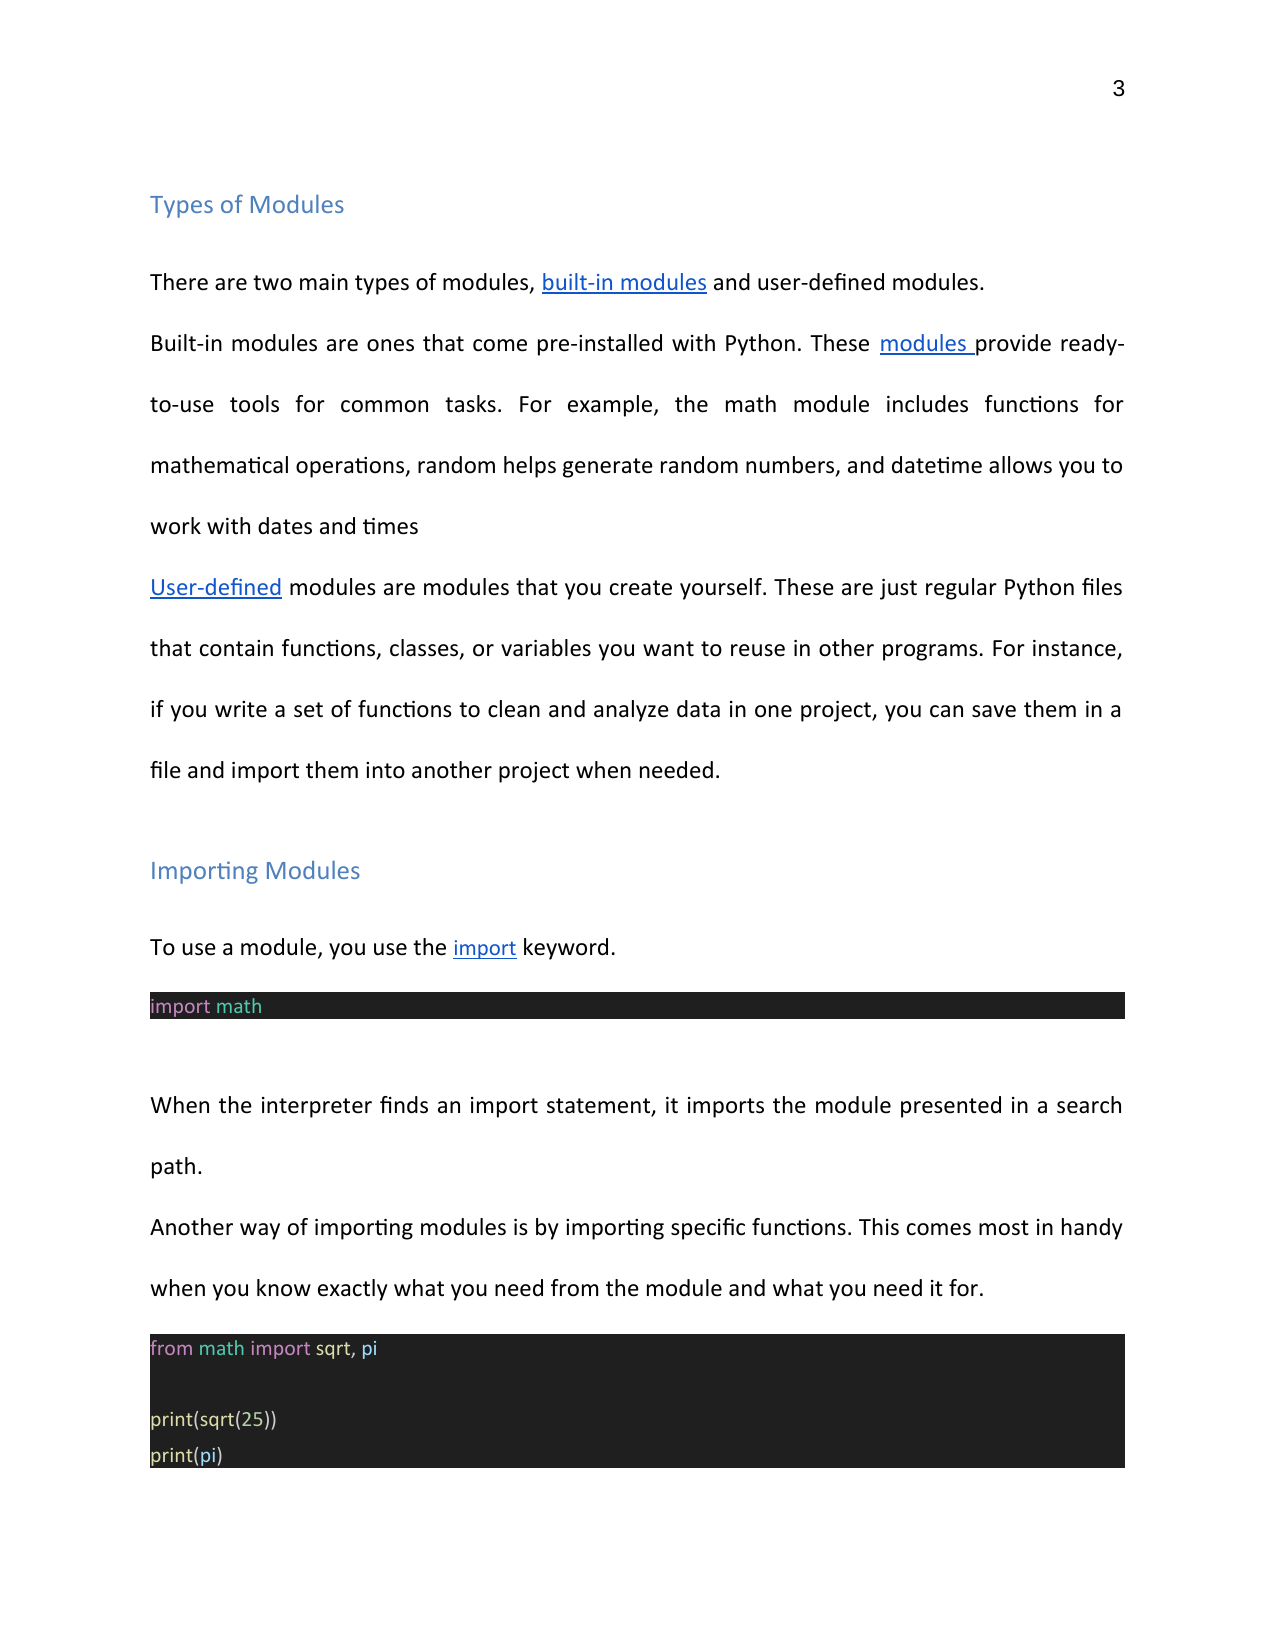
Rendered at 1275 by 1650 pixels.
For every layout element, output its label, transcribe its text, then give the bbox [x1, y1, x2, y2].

text User-defined modules are modules that you create yourself. These are just regular Python files that contain functions, classes, or variables you want to reuse in other programs. For instance, if you write a set of functions to clean and analyze data in one project, you can save them in a file and import them into another project when needed. [150, 571, 1125, 785]
text from math import sqrt, pi [150, 1334, 1125, 1360]
text There are two main types of modules, built-in modules and user-defined modules. [150, 266, 1125, 297]
text print(pi) [150, 1441, 1125, 1468]
subtitle Types of Modules [150, 187, 1125, 221]
text import math [150, 992, 1125, 1019]
text Another way of importing modules is by importing specific functions. This comes most in handy when you know exactly what you need from the module and what you need it for. [150, 1212, 1125, 1303]
subtitle Importing Modules [150, 853, 1125, 886]
text When the interpreter finds an import statement, it imports the module presented in a search path. [150, 1089, 1125, 1181]
text print(sqrt(25)) [150, 1406, 1125, 1432]
text To use a module, you use the import keyword. [150, 931, 1125, 962]
text Built-in modules are ones that come pre-installed with Python. These modules provide ready-to-use tools for common tasks. For example, the math module includes functions for mathematical operations, random helps generate random numbers, and datetime allows you to work with dates and times [150, 327, 1125, 541]
